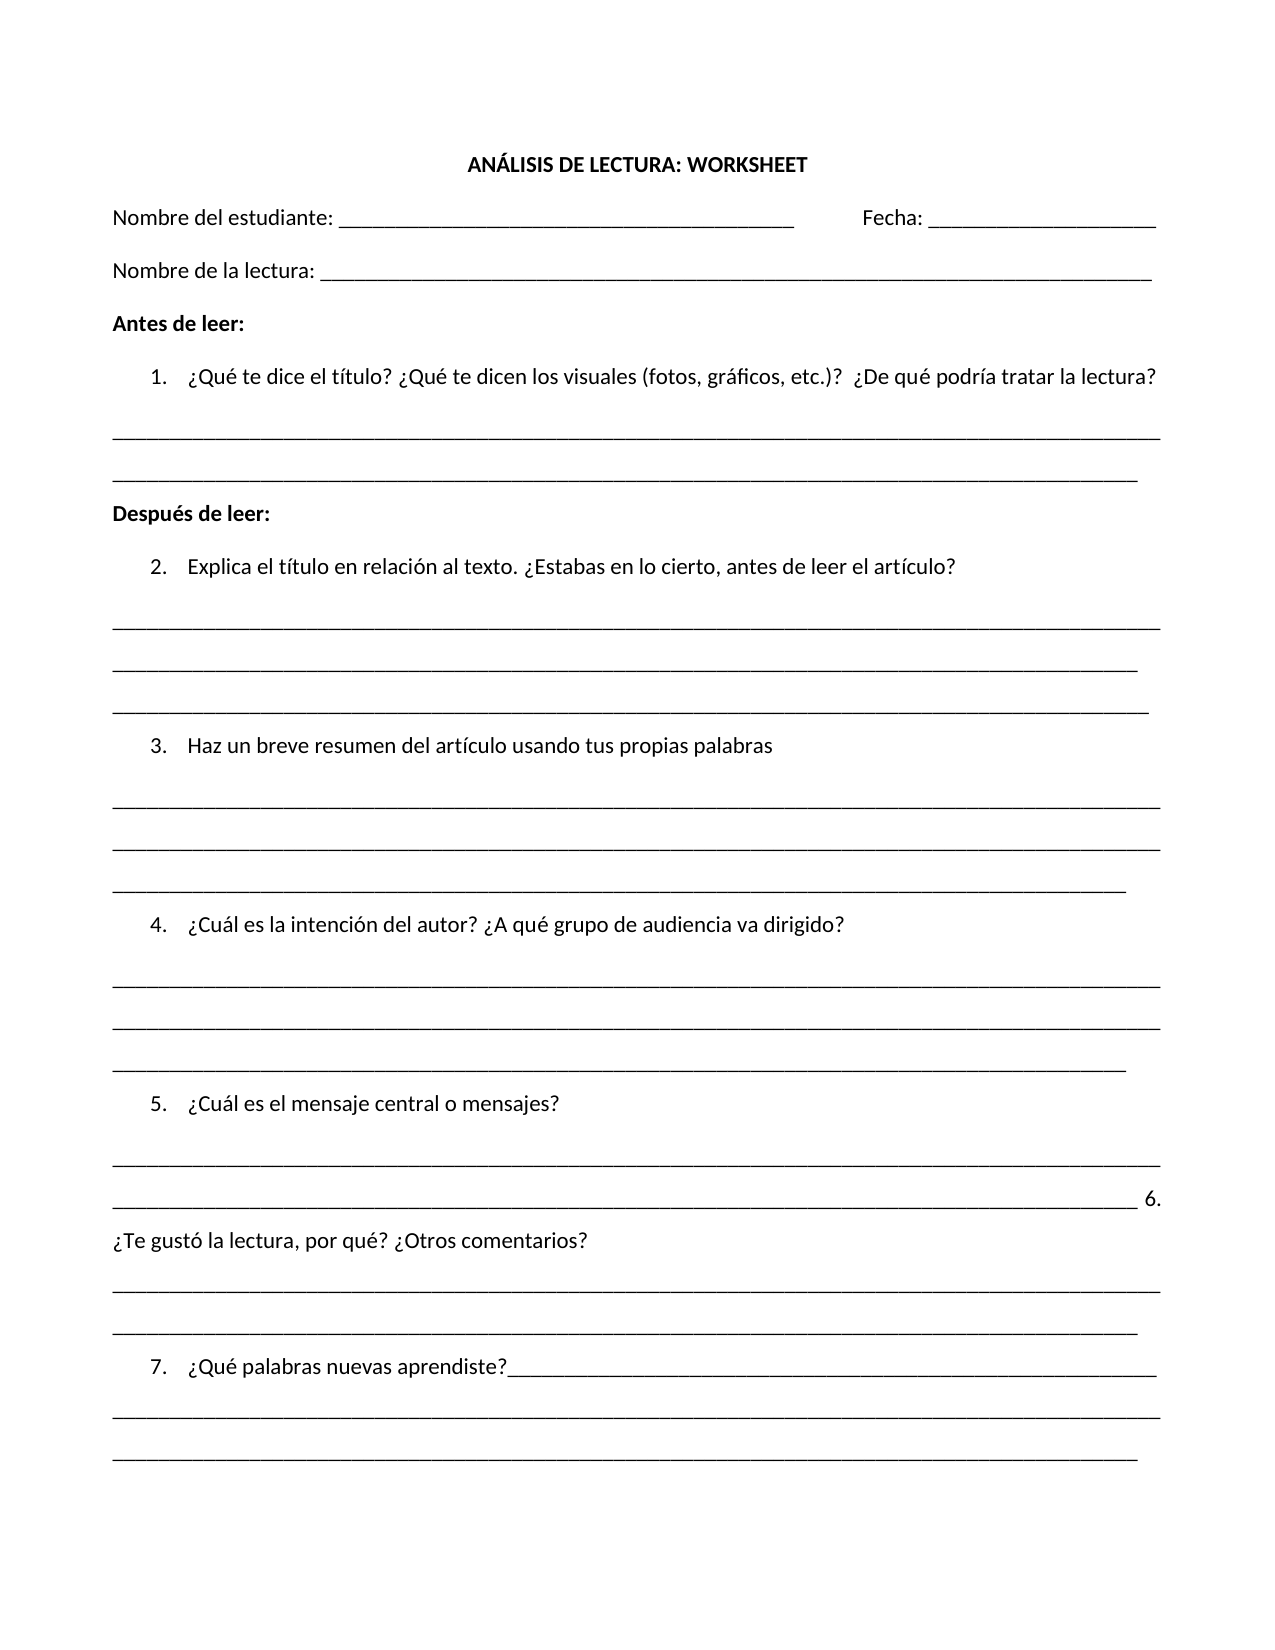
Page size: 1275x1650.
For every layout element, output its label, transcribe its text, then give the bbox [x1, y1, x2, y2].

text ______________________________________________________________________________________________________________________________________________________________________________________ [112, 1394, 1162, 1464]
list ¿Cuál es el mensaje central o mensajes? [150, 1089, 1162, 1117]
text Nombre de la lectura: _________________________________________________________________________ [112, 256, 1162, 284]
text Después de leer: [112, 499, 1162, 527]
list ¿Cuál es la intención del autor? ¿A qué grupo de audiencia va dirigido? [150, 910, 1162, 938]
text ___________________________________________________________________________________________ [112, 689, 1162, 717]
text Antes de leer: [112, 309, 1162, 337]
list ¿Qué palabras nuevas aprendiste?_________________________________________________________ [150, 1352, 1162, 1380]
text ______________________________________________________________________________________________________________________________________________________________________________________ [112, 1268, 1162, 1338]
text ANÁLISIS DE LECTURA: WORKSHEET [112, 150, 1162, 178]
text ______________________________________________________________________________________________________________________________________________________________________________________ 6. ¿Te gustó la lectura, por qué? ¿Otros comentarios? [112, 1142, 1162, 1254]
list ¿Qué te dice el título? ¿Qué te dicen los visuales (fotos, gráficos, etc.)? ¿De qué podría tratar la lectura? [150, 362, 1162, 390]
list Haz un breve resumen del artículo usando tus propias palabras [150, 731, 1162, 759]
text _________________________________________________________________________________________________________________________________________________________________________________________________________________________________________________________________________________ [112, 784, 1162, 896]
text _________________________________________________________________________________________________________________________________________________________________________________________________________________________________________________________________________________ [112, 963, 1162, 1075]
list Explica el título en relación al texto. ¿Estabas en lo cierto, antes de leer el artículo? [150, 552, 1162, 580]
text ______________________________________________________________________________________________________________________________________________________________________________________ [112, 605, 1162, 675]
text ______________________________________________________________________________________________________________________________________________________________________________________ [112, 415, 1162, 485]
text Nombre del estudiante: ________________________________________ Fecha: ____________________ [112, 203, 1162, 231]
